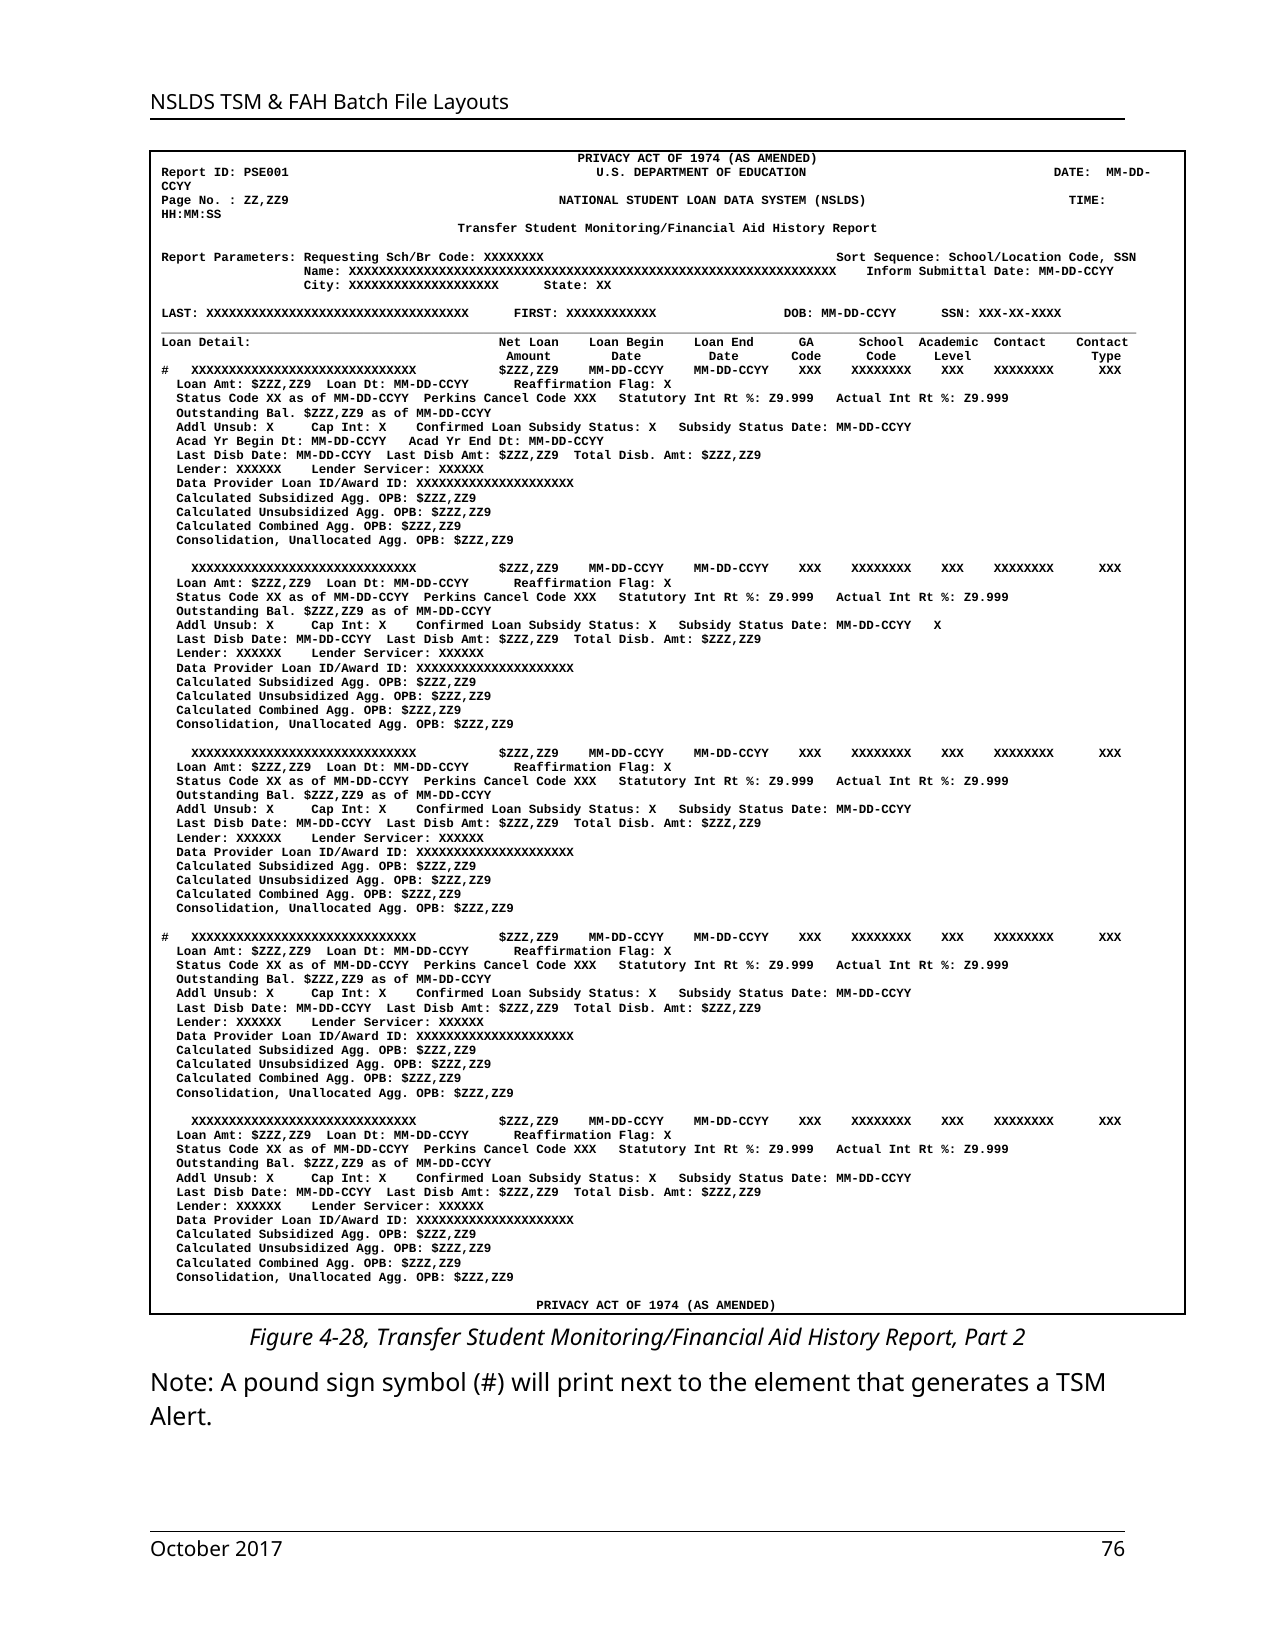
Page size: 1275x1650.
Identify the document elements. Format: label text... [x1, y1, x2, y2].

text Note: A pound sign symbol (#) will print next to the element that generates a TSM Alert. [150, 1365, 1125, 1433]
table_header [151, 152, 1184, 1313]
